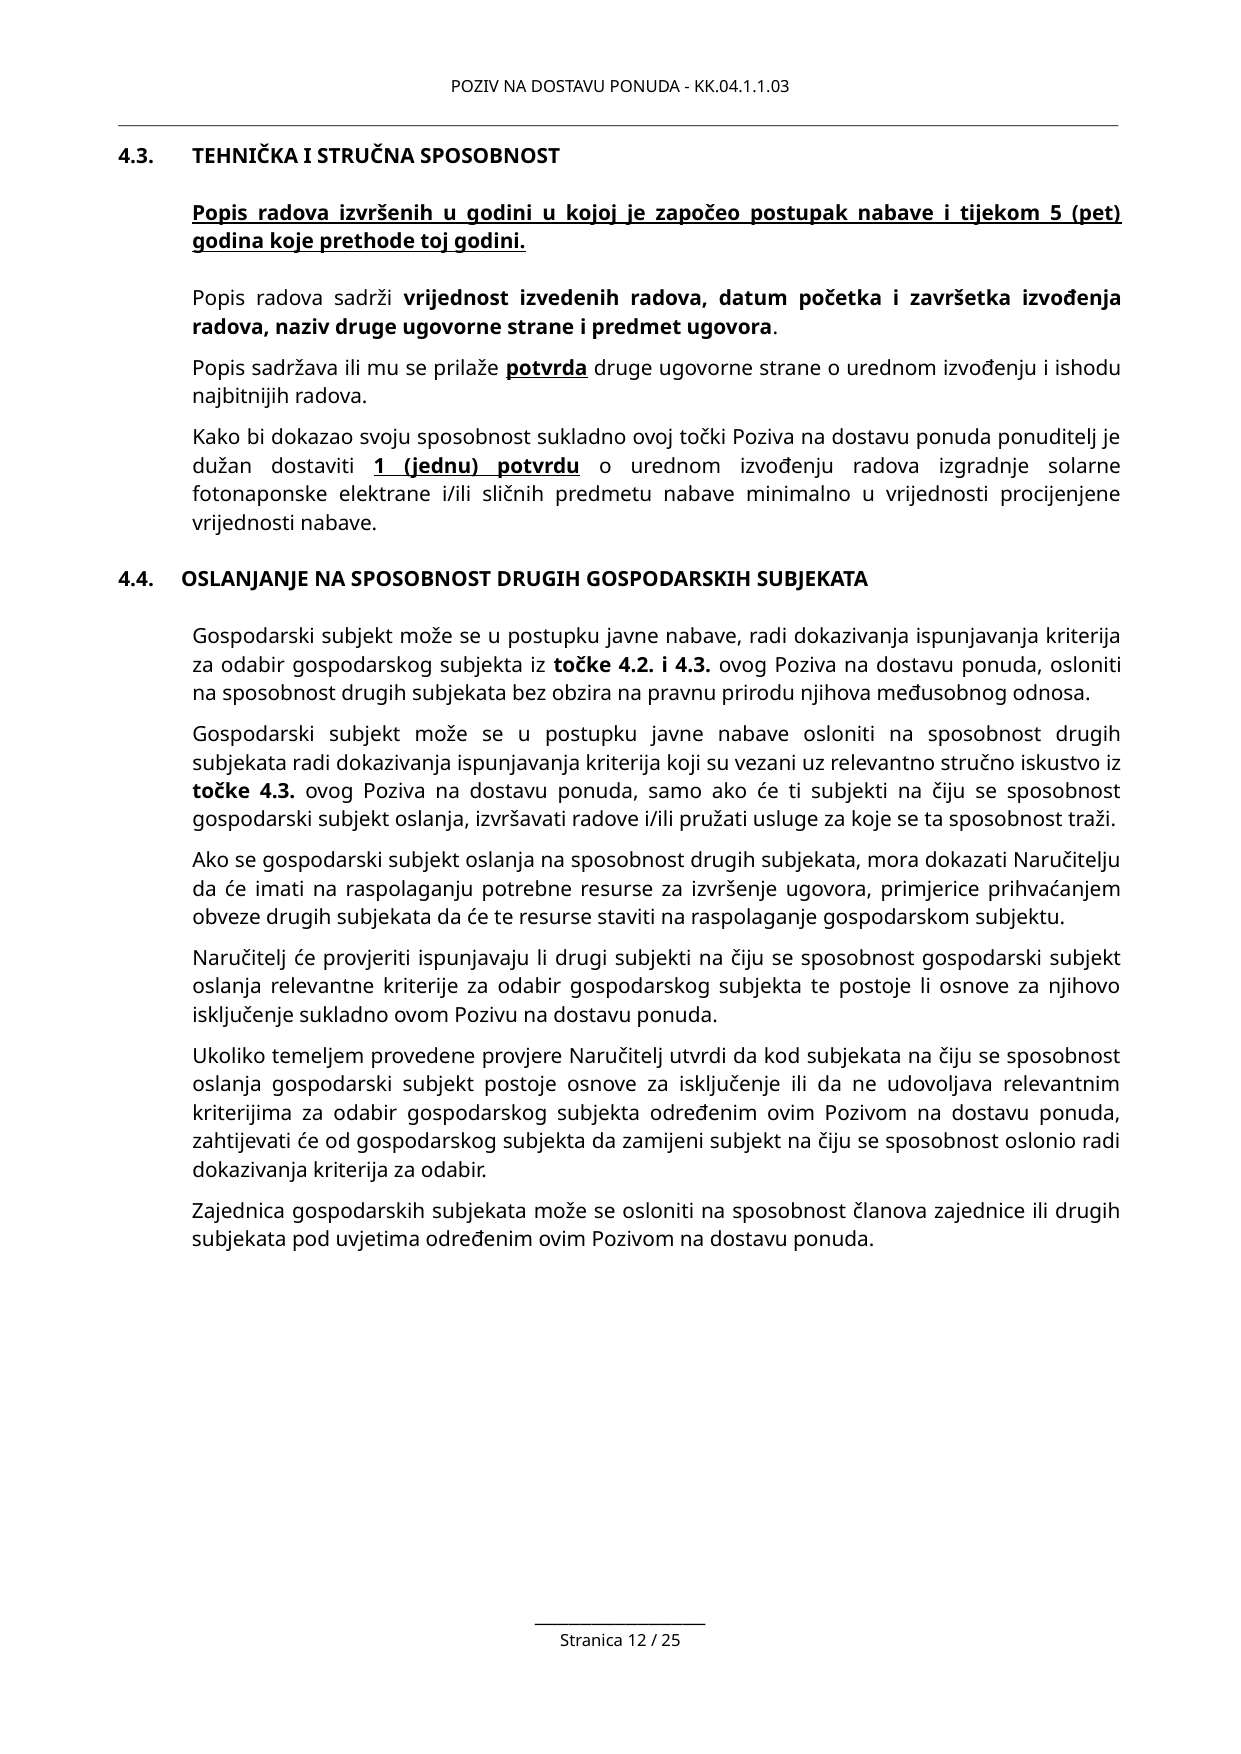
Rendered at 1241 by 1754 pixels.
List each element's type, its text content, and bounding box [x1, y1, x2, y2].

text Ako se gospodarski subjekt oslanja na sposobnost drugih subjekata, mora dokazati Naručitelju da će imati na raspolaganju potrebne resurse za izvršenje ugovora, primjerice prihvaćanjem obveze drugih subjekata da će te resurse staviti na raspolaganje gospodarskom subjektu. [192, 845, 1122, 931]
text Naručitelj će provjeriti ispunjavaju li drugi subjekti na čiju se sposobnost gospodarski subjekt oslanja relevantne kriterije za odabir gospodarskog subjekta te postoje li osnove za njihovo isključenje sukladno ovom Pozivu na dostavu ponuda. [192, 943, 1122, 1028]
text Gospodarski subjekt može se u postupku javne nabave, radi dokazivanja ispunjavanja kriterija za odabir gospodarskog subjekta iz točke 4.2. i 4.3. ovog Poziva na dostavu ponuda, osloniti na sposobnost drugih subjekata bez obzira na pravnu prirodu njihova međusobnog odnosa. [192, 621, 1122, 707]
text Zajednica gospodarskih subjekata može se osloniti na sposobnost članova zajednice ili drugih subjekata pod uvjetima određenim ovim Pozivom na dostavu ponuda. [192, 1196, 1122, 1253]
text Popis radova izvršenih u godini u kojoj je započeo postupak nabave i tijekom 5 (pet) godina koje prethode toj godini. [192, 198, 1122, 222]
text 4.3. TEHNIČKA I STRUČNA SPOSOBNOST [118, 141, 1122, 170]
text Ukoliko temeljem provedene provjere Naručitelj utvrdi da kod subjekata na čiju se sposobnost oslanja gospodarski subjekt postoje osnove za isključenje ili da ne udovoljava relevantnim kriterijima za odabir gospodarskog subjekta određenim ovim Pozivom na dostavu ponuda, zahtijevati će od gospodarskog subjekta da zamijeni subjekt na čiju se sposobnost oslonio radi dokazivanja kriterija za odabir. [192, 1041, 1122, 1183]
text Popis radova izvršenih u godini u kojoj je započeo postupak nabave i tijekom 5 (pet) godina koje prethode toj godini. [192, 224, 1122, 255]
text Popis radova sadrži vrijednost izvedenih radova, datum početka i završetka izvođenja radova, naziv druge ugovorne strane i predmet ugovora. [192, 283, 1122, 340]
text 4.4. OSLANJANJE NA SPOSOBNOST DRUGIH GOSPODARSKIH SUBJEKATA [118, 564, 1122, 593]
text Popis sadržava ili mu se prilaže potvrda druge ugovorne strane o urednom izvođenju i ishodu najbitnijih radova. [192, 353, 1122, 410]
text Gospodarski subjekt može se u postupku javne nabave osloniti na sposobnost drugih subjekata radi dokazivanja ispunjavanja kriterija koji su vezani uz relevantno stručno iskustvo iz točke 4.3. ovog Poziva na dostavu ponuda, samo ako će ti subjekti na čiju se sposobnost gospodarski subjekt oslanja, izvršavati radove i/ili pružati usluge za koje se ta sposobnost traži. [192, 719, 1122, 833]
text Kako bi dokazao svoju sposobnost sukladno ovoj točki Poziva na dostavu ponuda ponuditelj je dužan dostaviti 1 (jednu) potvrdu o urednom izvođenju radova izgradnje solarne fotonaponske elektrane i/ili sličnih predmetu nabave minimalno u vrijednosti procijenjene vrijednosti nabave. [192, 422, 1122, 536]
